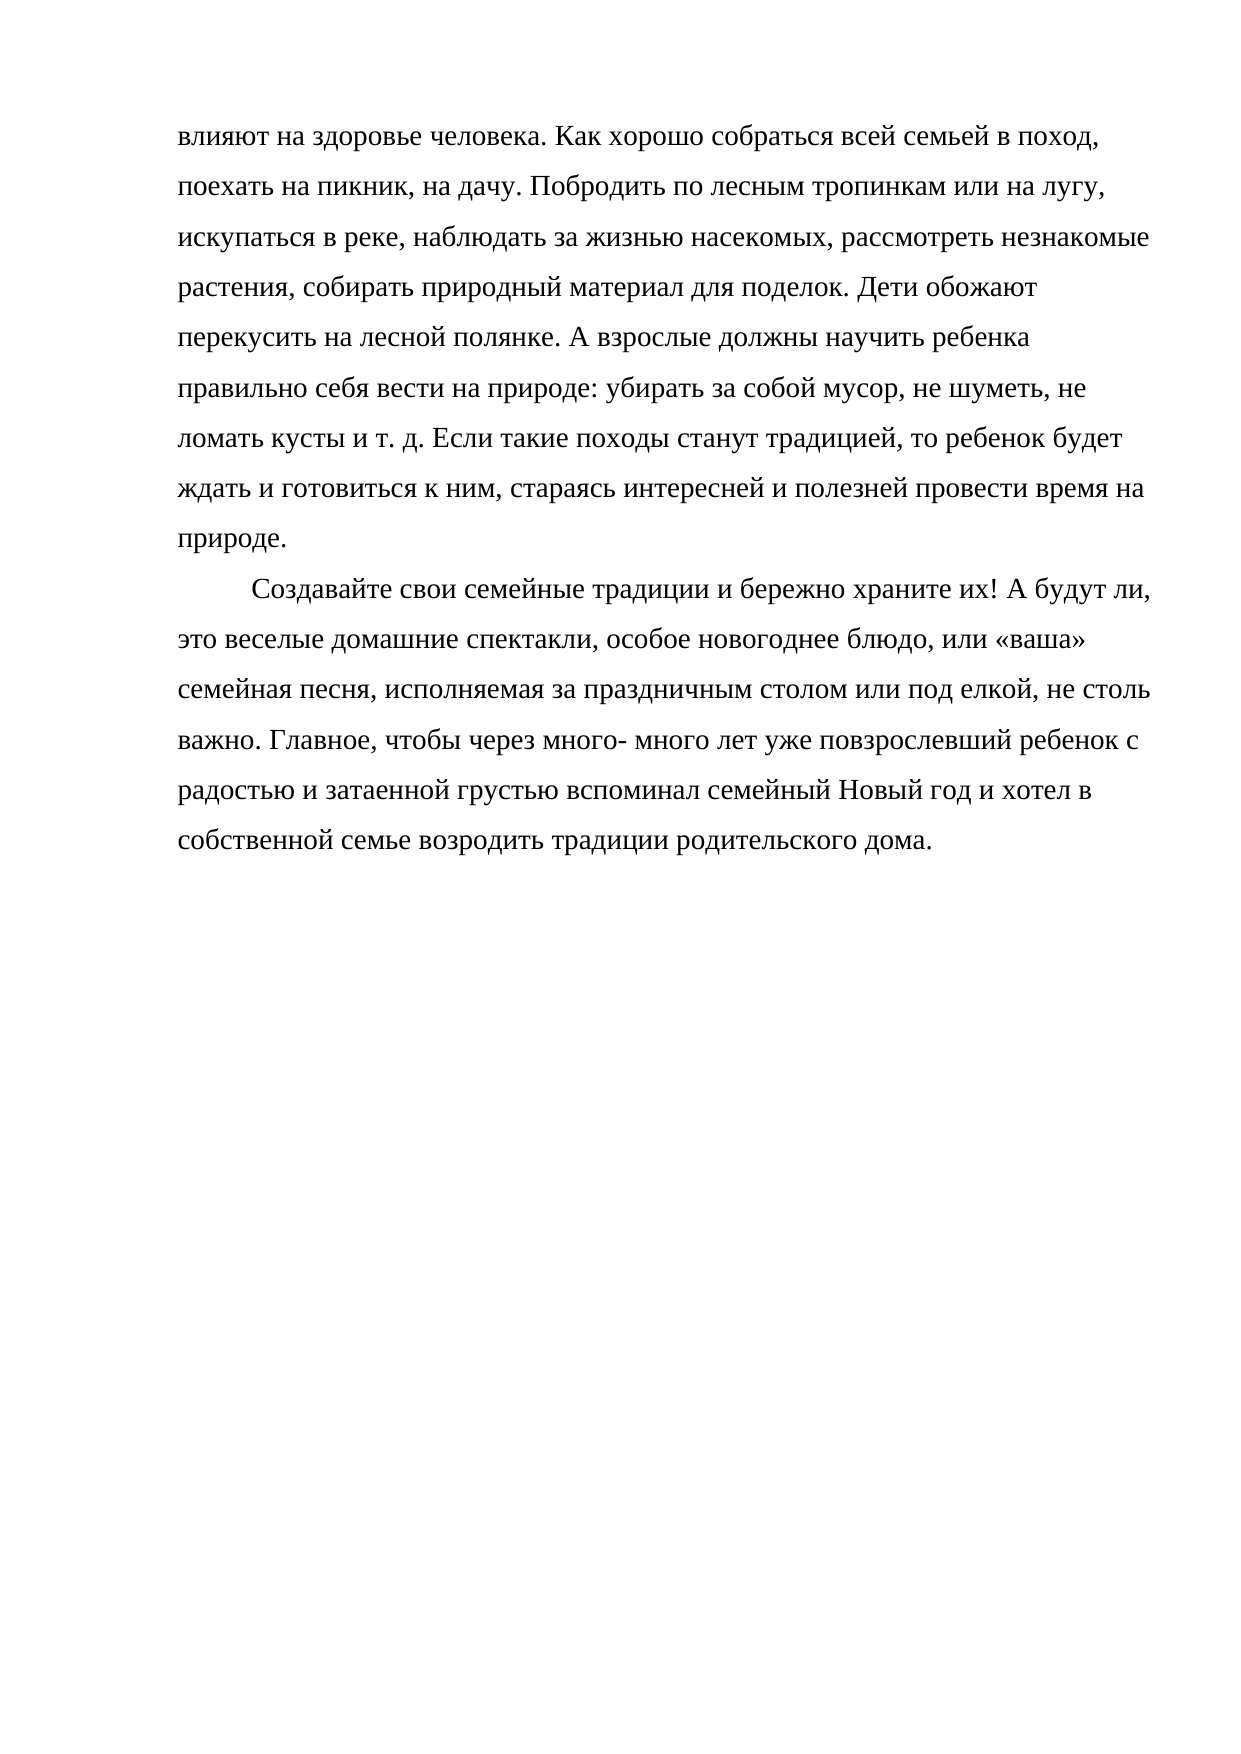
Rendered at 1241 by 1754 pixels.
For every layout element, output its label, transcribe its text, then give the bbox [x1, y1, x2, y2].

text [177, 118, 1152, 554]
text Создавайте свои семейные традиции и бережно храните их! А будут ли, это веселые домашние спектакли, особое новогоднее блюдо, или «ваша» семейная песня, исполняемая за праздничным столом или под елкой, не столь важно. Главное, чтобы через много- много лет уже повзрослевший ребенок с радостью и затаенной грустью вспоминал семейный Новый год и хотел в собственной семье возродить традиции родительского дома. [177, 571, 1152, 856]
